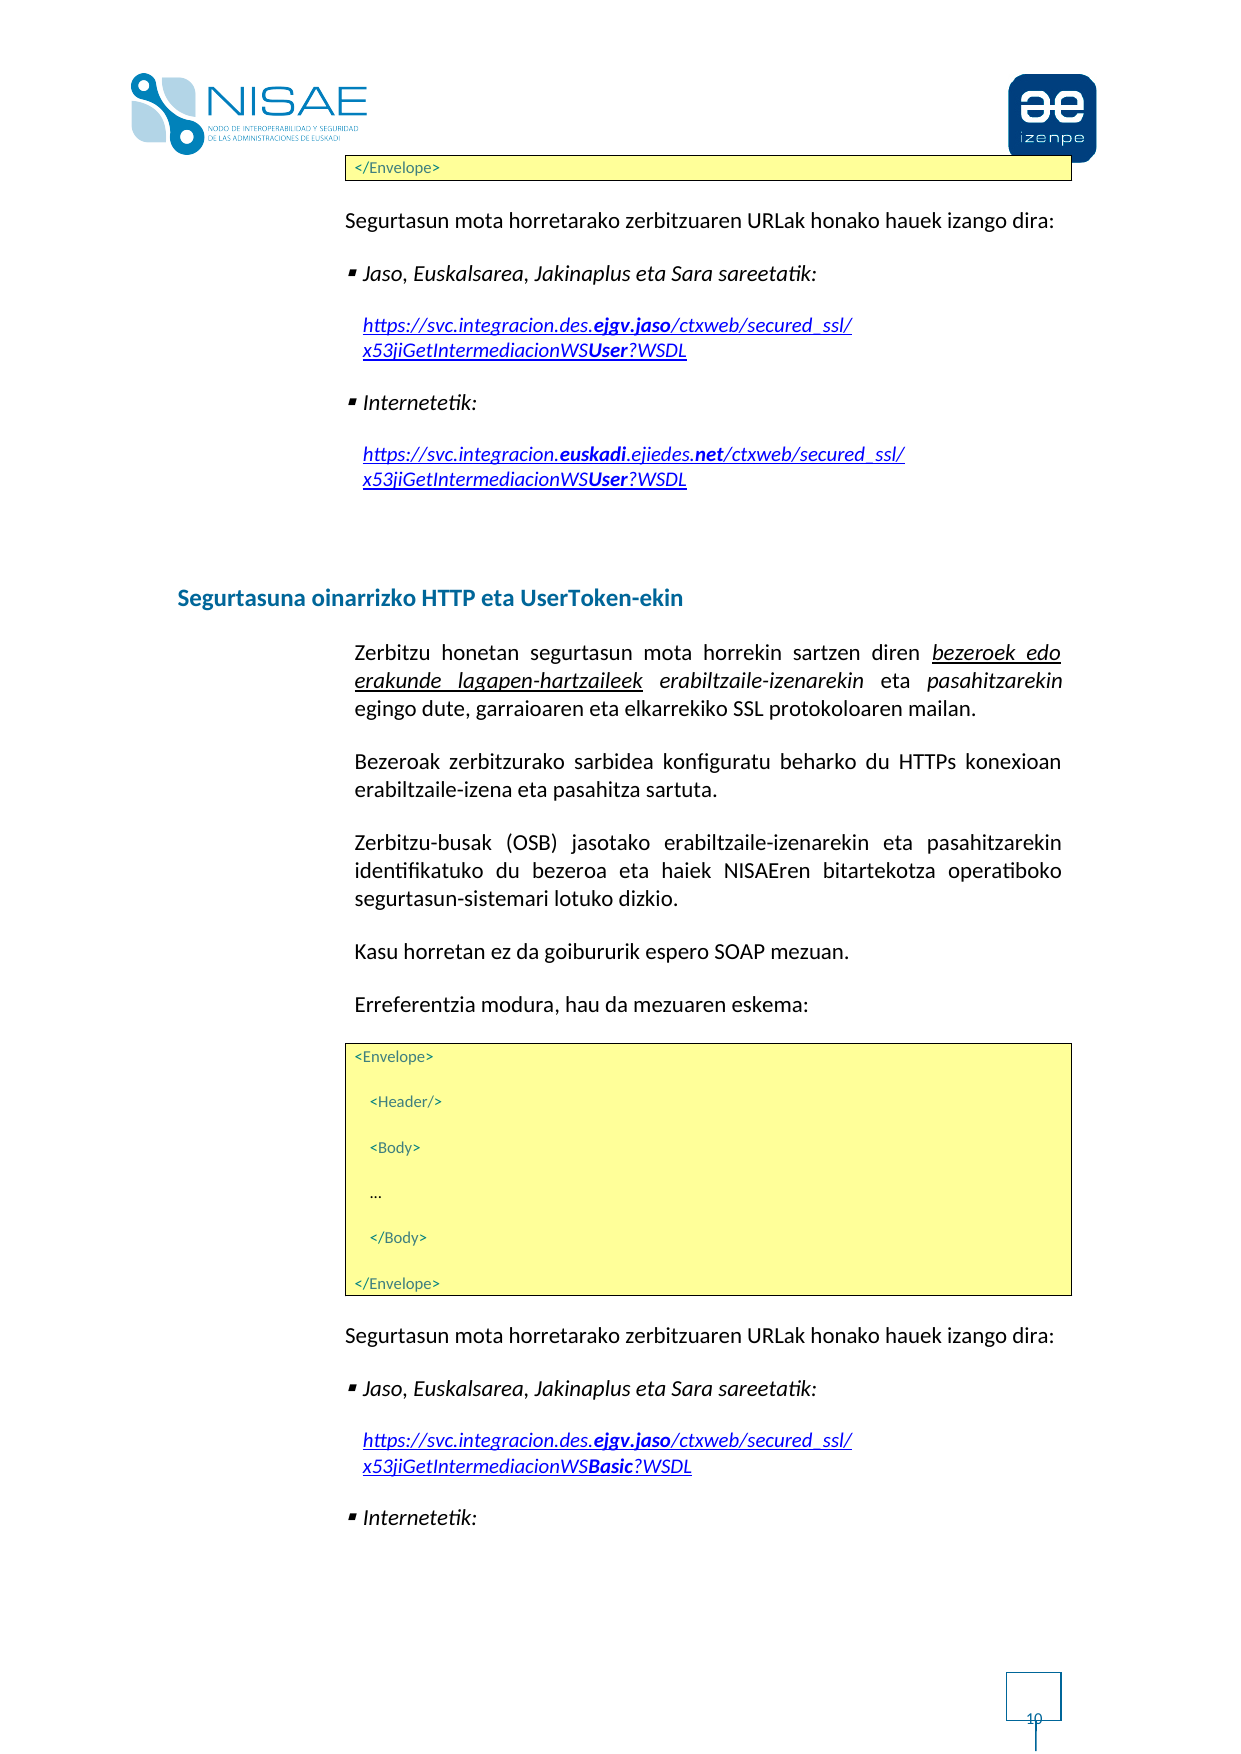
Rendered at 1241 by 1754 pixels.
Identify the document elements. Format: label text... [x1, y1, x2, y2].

text </Envelope> [346, 156, 1071, 180]
text https://svc.integracion.euskadi.ejiedes.net/ctxweb/secured_ssl/x53jiGetIntermediacionWSUser?WSDL [363, 441, 1063, 492]
list Jaso, Euskalsarea, Jakinaplus eta Sara sareetatik: [345, 259, 1063, 287]
text Zerbitzu honetan segurtasun mota horrekin sartzen diren bezeroek edo erakunde lagapen-hartzaileek erabiltzaile-izenarekin eta pasahitzarekin egingo dute, garraioaren eta elkarrekiko SSL protokoloaren mailan. [354, 638, 1063, 722]
list Internetetik: [345, 1503, 1063, 1531]
text <Body> [346, 1134, 1071, 1157]
picture [149, 73, 386, 155]
picture [139, 81, 148, 90]
text <Header/> [346, 1088, 1071, 1112]
picture [1007, 74, 1097, 163]
text Bezeroak zerbitzurako sarbidea konfiguratu beharko du HTTPs konexioan erabiltzaile-izena eta pasahitza sartuta. [354, 747, 1063, 803]
text https://svc.integracion.des.ejgv.jaso/ctxweb/secured_ssl/x53jiGetIntermediacionWSUser?WSDL [363, 312, 1063, 363]
text Erreferentzia modura, hau da mezuaren eskema: [354, 990, 1063, 1018]
text Zerbitzu-busak (OSB) jasotako erabiltzaile-izenarekin eta pasahitzarekin identifikatuko du bezeroa eta haiek NISAEren bitartekotza operatiboko segurtasun-sistemari lotuko dizkio. [354, 828, 1063, 912]
text https://svc.integracion.des.ejgv.jaso/ctxweb/secured_ssl/x53jiGetIntermediacionWSBasic?WSDL [363, 1427, 1063, 1478]
text Segurtasun mota horretarako zerbitzuaren URLak honako hauek izango dira: [345, 206, 1063, 234]
list Internetetik: [345, 388, 1063, 416]
text </Body> [346, 1224, 1071, 1248]
text Segurtasuna oinarrizko HTTP eta UserToken-ekin [177, 582, 1063, 613]
text ... [346, 1179, 1071, 1203]
text Segurtasun mota horretarako zerbitzuaren URLak honako hauek izango dira: [345, 1321, 1063, 1349]
list Jaso, Euskalsarea, Jakinaplus eta Sara sareetatik: [345, 1374, 1063, 1402]
text </Envelope> [346, 1270, 1071, 1295]
text Kasu horretan ez da goibururik espero SOAP mezuan. [354, 937, 1063, 965]
picture [181, 131, 193, 143]
text <Envelope> [346, 1044, 1071, 1067]
picture [118, 73, 180, 155]
